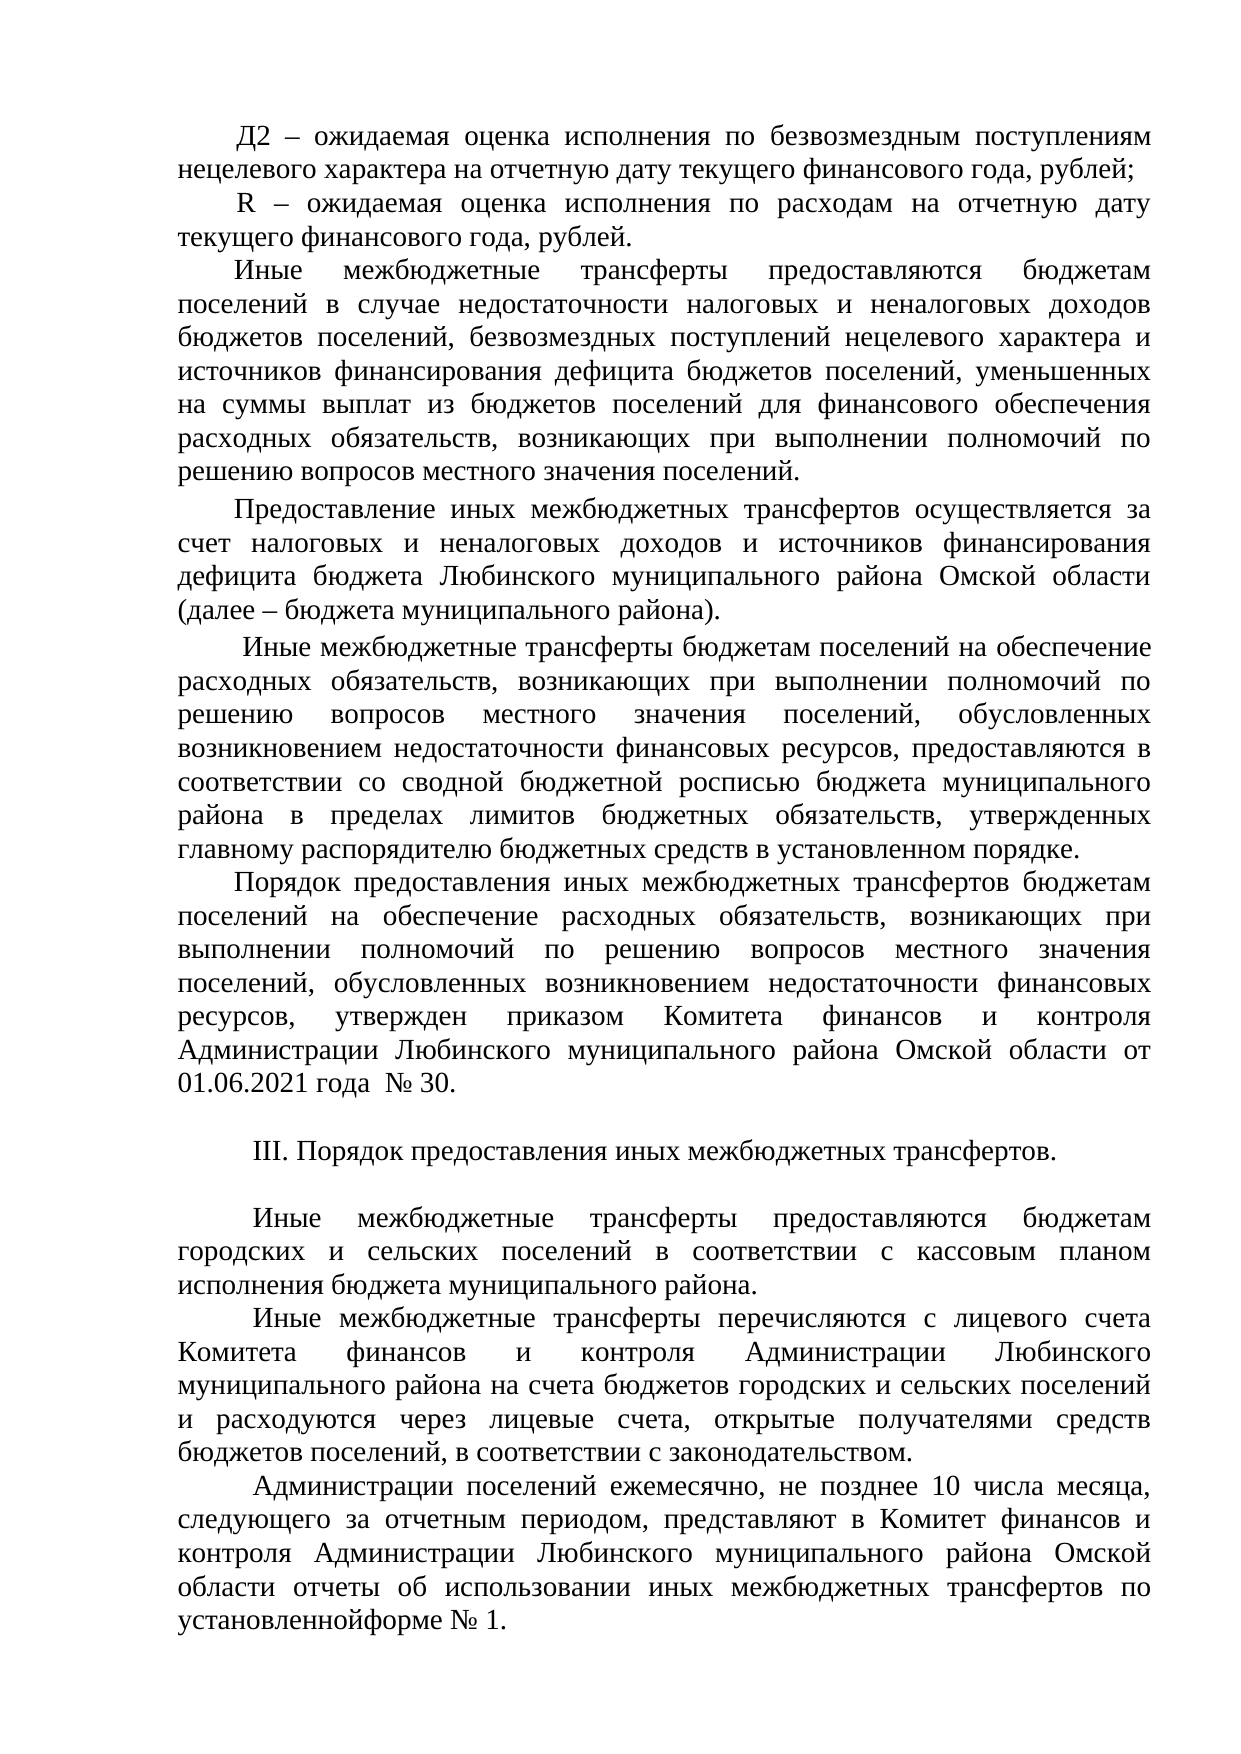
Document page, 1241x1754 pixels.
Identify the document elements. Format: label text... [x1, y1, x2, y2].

text Иные межбюджетные трансферты предоставляются бюджетам поселений в случае недостаточности налоговых и неналоговых доходов бюджетов поселений, безвозмездных поступлений нецелевого характера и источников финансирования дефицита бюджетов поселений, уменьшенных на суммы выплат из бюджетов поселений для финансового обеспечения расходных обязательств, возникающих при выполнении полномочий по решению вопросов местного значения поселений. [177, 252, 1152, 487]
text Предоставление иных межбюджетных трансфертов осуществляется за счет налоговых и неналоговых доходов и источников финансирования дефицита бюджета Любинского муниципального района Омской области (далее – бюджета муниципального района). [177, 491, 1152, 625]
text Иные межбюджетные трансферты предоставляются бюджетам городских и сельских поселений в соответствии с кассовым планом исполнения бюджета муниципального района. [177, 1200, 1152, 1300]
text Иные межбюджетные трансферты бюджетам поселений на обеспечение расходных обязательств, возникающих при выполнении полномочий по решению вопросов местного значения поселений, обусловленных возникновением недостаточности финансовых ресурсов, предоставляются в соответствии со сводной бюджетной росписью бюджета муниципального района в пределах лимитов бюджетных обязательств, утвержденных главному распорядителю бюджетных средств в установленном порядке. [177, 629, 1152, 864]
text III. Порядок предоставления иных межбюджетных трансфертов. [177, 1133, 1152, 1166]
text R – ожидаемая оценка исполнения по расходам на отчетную дату текущего финансового года, рублей. [177, 185, 1152, 252]
text Администрации поселений ежемесячно, не позднее 10 числа месяца, следующего за отчетным периодом, представляют в Комитет финансов и контроля Администрации Любинского муниципального района Омской области отчеты об использовании иных межбюджетных трансфертов по установленнойформе № 1. [177, 1468, 1152, 1636]
text Иные межбюджетные трансферты перечисляются с лицевого счета Комитета финансов и контроля Администрации Любинского муниципального района на счета бюджетов городских и сельских поселений и расходуются через лицевые счета, открытые получателями средств бюджетов поселений, в соответствии с законодательством. [177, 1300, 1152, 1468]
text Порядок предоставления иных межбюджетных трансфертов бюджетам поселений на обеспечение расходных обязательств, возникающих при выполнении полномочий по решению вопросов местного значения поселений, обусловленных возникновением недостаточности финансовых ресурсов, утвержден приказом Комитета финансов и контроля Администрации Любинского муниципального района Омской области от 01.06.2021 года № 30. [177, 864, 1152, 1099]
text Д2 – ожидаемая оценка исполнения по безвозмездным поступлениям нецелевого характера на отчетную дату текущего финансового года, рублей; [177, 118, 1152, 185]
